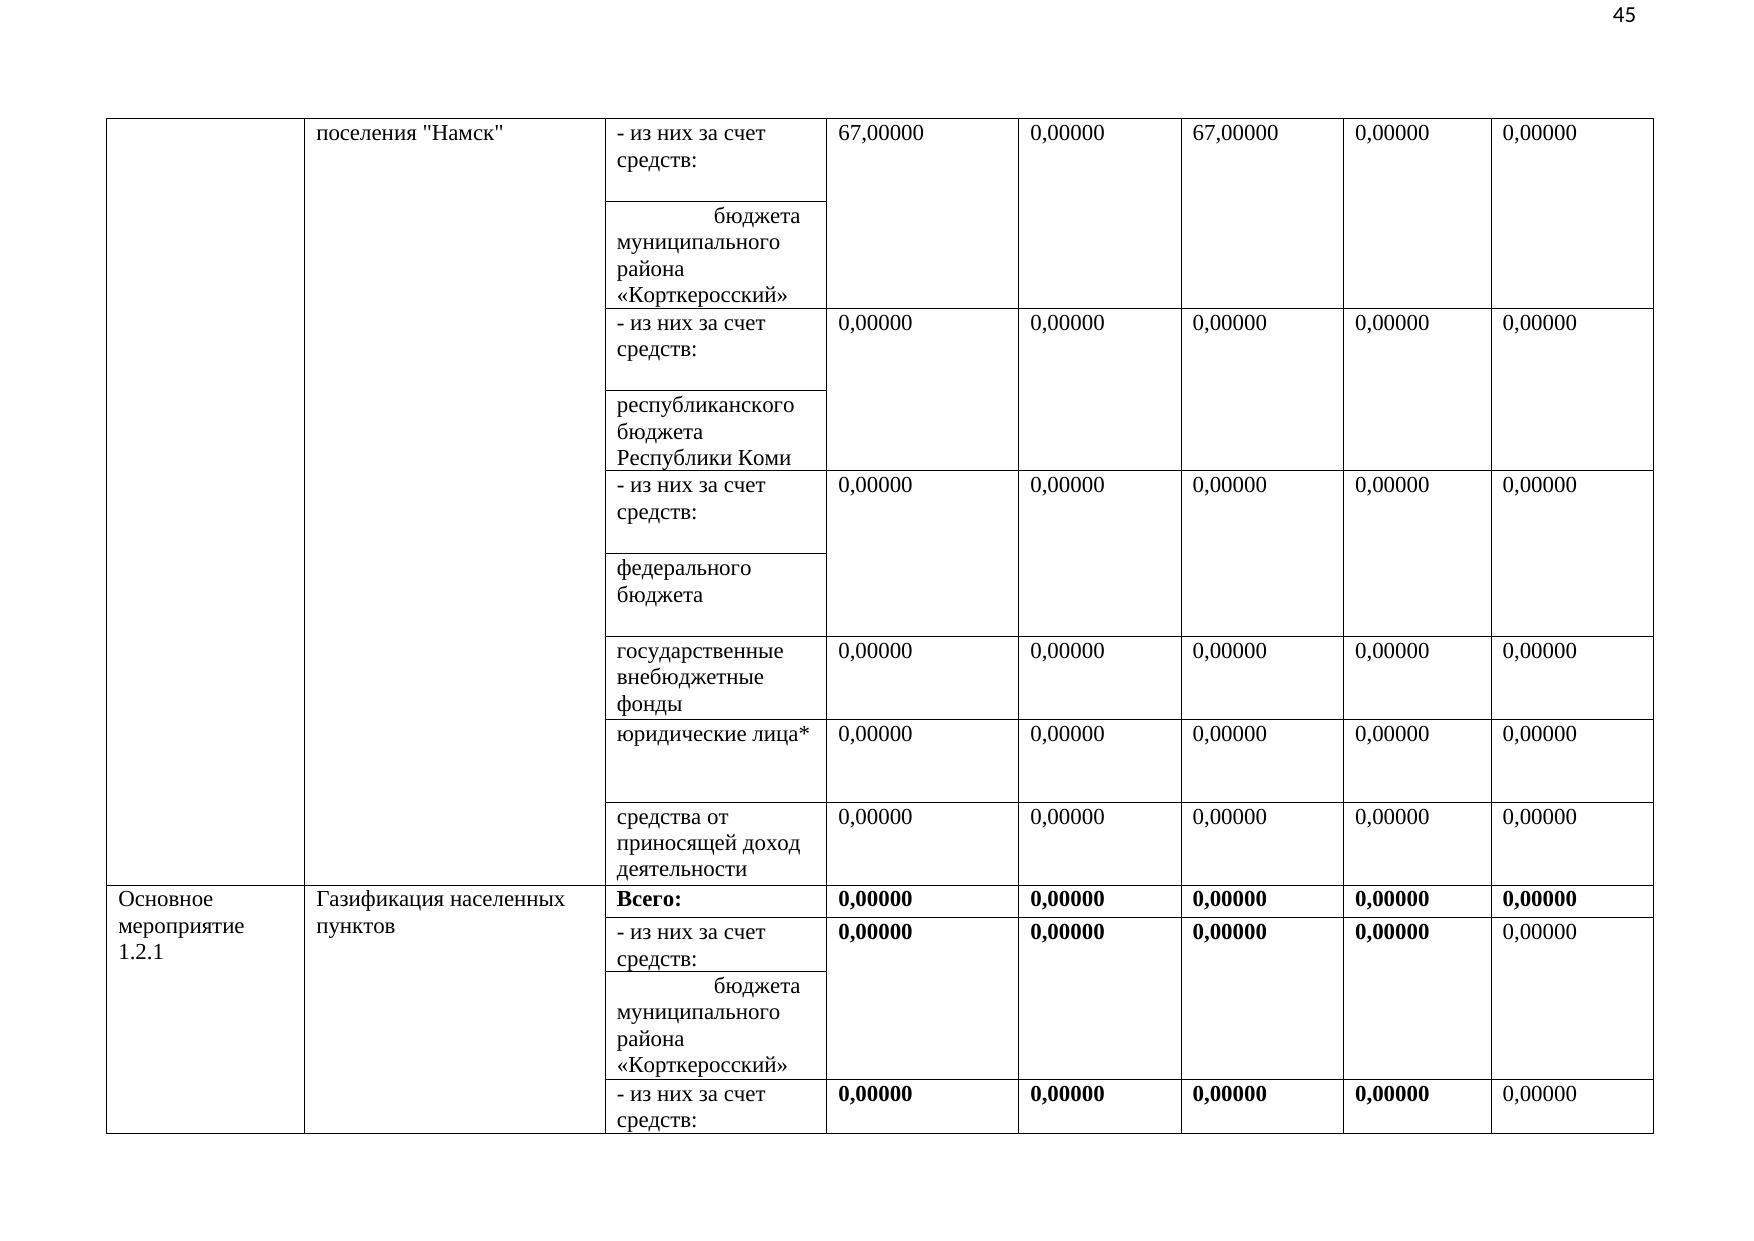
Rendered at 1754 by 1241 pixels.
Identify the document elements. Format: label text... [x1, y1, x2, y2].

table_cell республиканского бюджета Республики Коми [606, 391, 826, 470]
table_cell 0,00000 [1492, 886, 1653, 917]
table_cell 0,00000 [827, 720, 1018, 802]
table_cell 0,00000 [1492, 119, 1653, 307]
table_cell 0,00000 [1019, 309, 1181, 470]
table_cell 0,00000 [827, 918, 1018, 1079]
table_cell 0,00000 [1344, 637, 1491, 719]
table_cell 0,00000 [1492, 471, 1653, 636]
table_cell - из них за счет средств: [606, 309, 826, 390]
table_cell - из них за счет средств: [606, 471, 826, 553]
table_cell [305, 119, 605, 884]
table_cell 0,00000 [1344, 309, 1491, 470]
table_cell 0,00000 [1019, 471, 1181, 636]
table_cell 0,00000 [1182, 886, 1343, 917]
table_cell государственные внебюджетные фонды [606, 637, 826, 719]
table_cell юридические лица* [606, 720, 826, 802]
table_cell 0,00000 [1492, 803, 1653, 884]
table_cell 0,00000 [1019, 637, 1181, 719]
table_cell 0,00000 [1182, 471, 1343, 636]
table_cell 0,00000 [1019, 918, 1181, 1079]
table_cell 0,00000 [827, 803, 1018, 884]
table_cell бюджета муниципального района «Корткеросский» [606, 202, 826, 307]
table_cell 0,00000 [1182, 803, 1343, 884]
table_cell 0,00000 [1344, 119, 1491, 307]
table_cell 0,00000 [827, 471, 1018, 636]
table_cell 0,00000 [1344, 1080, 1491, 1133]
table_cell 0,00000 [1344, 918, 1491, 1079]
table_cell Основное мероприятие 1.2.1 [107, 886, 304, 1133]
table_cell Всего: [606, 886, 826, 917]
table_cell 0,00000 [1492, 918, 1653, 1079]
table_cell 0,00000 [1182, 1080, 1343, 1133]
table_cell 0,00000 [1492, 309, 1653, 470]
table_cell 0,00000 [1492, 720, 1653, 802]
table_cell 0,00000 [1182, 309, 1343, 470]
table_cell 0,00000 [1344, 886, 1491, 917]
table_cell 67,00000 [1182, 119, 1343, 307]
table_cell федерального бюджета [606, 554, 826, 636]
table_cell бюджета муниципального района «Корткеросский» [606, 972, 826, 1079]
table_cell - из них за счет средств: [606, 119, 826, 201]
table_cell 0,00000 [1019, 803, 1181, 884]
table_cell 0,00000 [1182, 637, 1343, 719]
table_cell 0,00000 [1492, 637, 1653, 719]
table_cell - из них за счет средств: [606, 918, 826, 971]
table_cell 0,00000 [1019, 886, 1181, 917]
table_cell средства от приносящей доход деятельности [606, 803, 826, 884]
table_cell 0,00000 [1344, 471, 1491, 636]
table_cell 0,00000 [1344, 720, 1491, 802]
table_cell 0,00000 [1492, 1080, 1653, 1133]
table_cell 67,00000 [827, 119, 1018, 307]
table_cell 0,00000 [827, 637, 1018, 719]
table_cell 0,00000 [827, 886, 1018, 917]
table_cell Газификация населенных пунктов [305, 886, 605, 1133]
table_cell 0,00000 [1182, 720, 1343, 802]
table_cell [107, 119, 304, 884]
table_cell 0,00000 [1182, 918, 1343, 1079]
table_cell 0,00000 [827, 309, 1018, 470]
table_cell 0,00000 [1019, 1080, 1181, 1133]
table_cell - из них за счет средств: [606, 1080, 826, 1133]
table_cell 0,00000 [1344, 803, 1491, 884]
table_cell 0,00000 [827, 1080, 1018, 1133]
table_cell 0,00000 [1019, 119, 1181, 307]
table_cell 0,00000 [1019, 720, 1181, 802]
